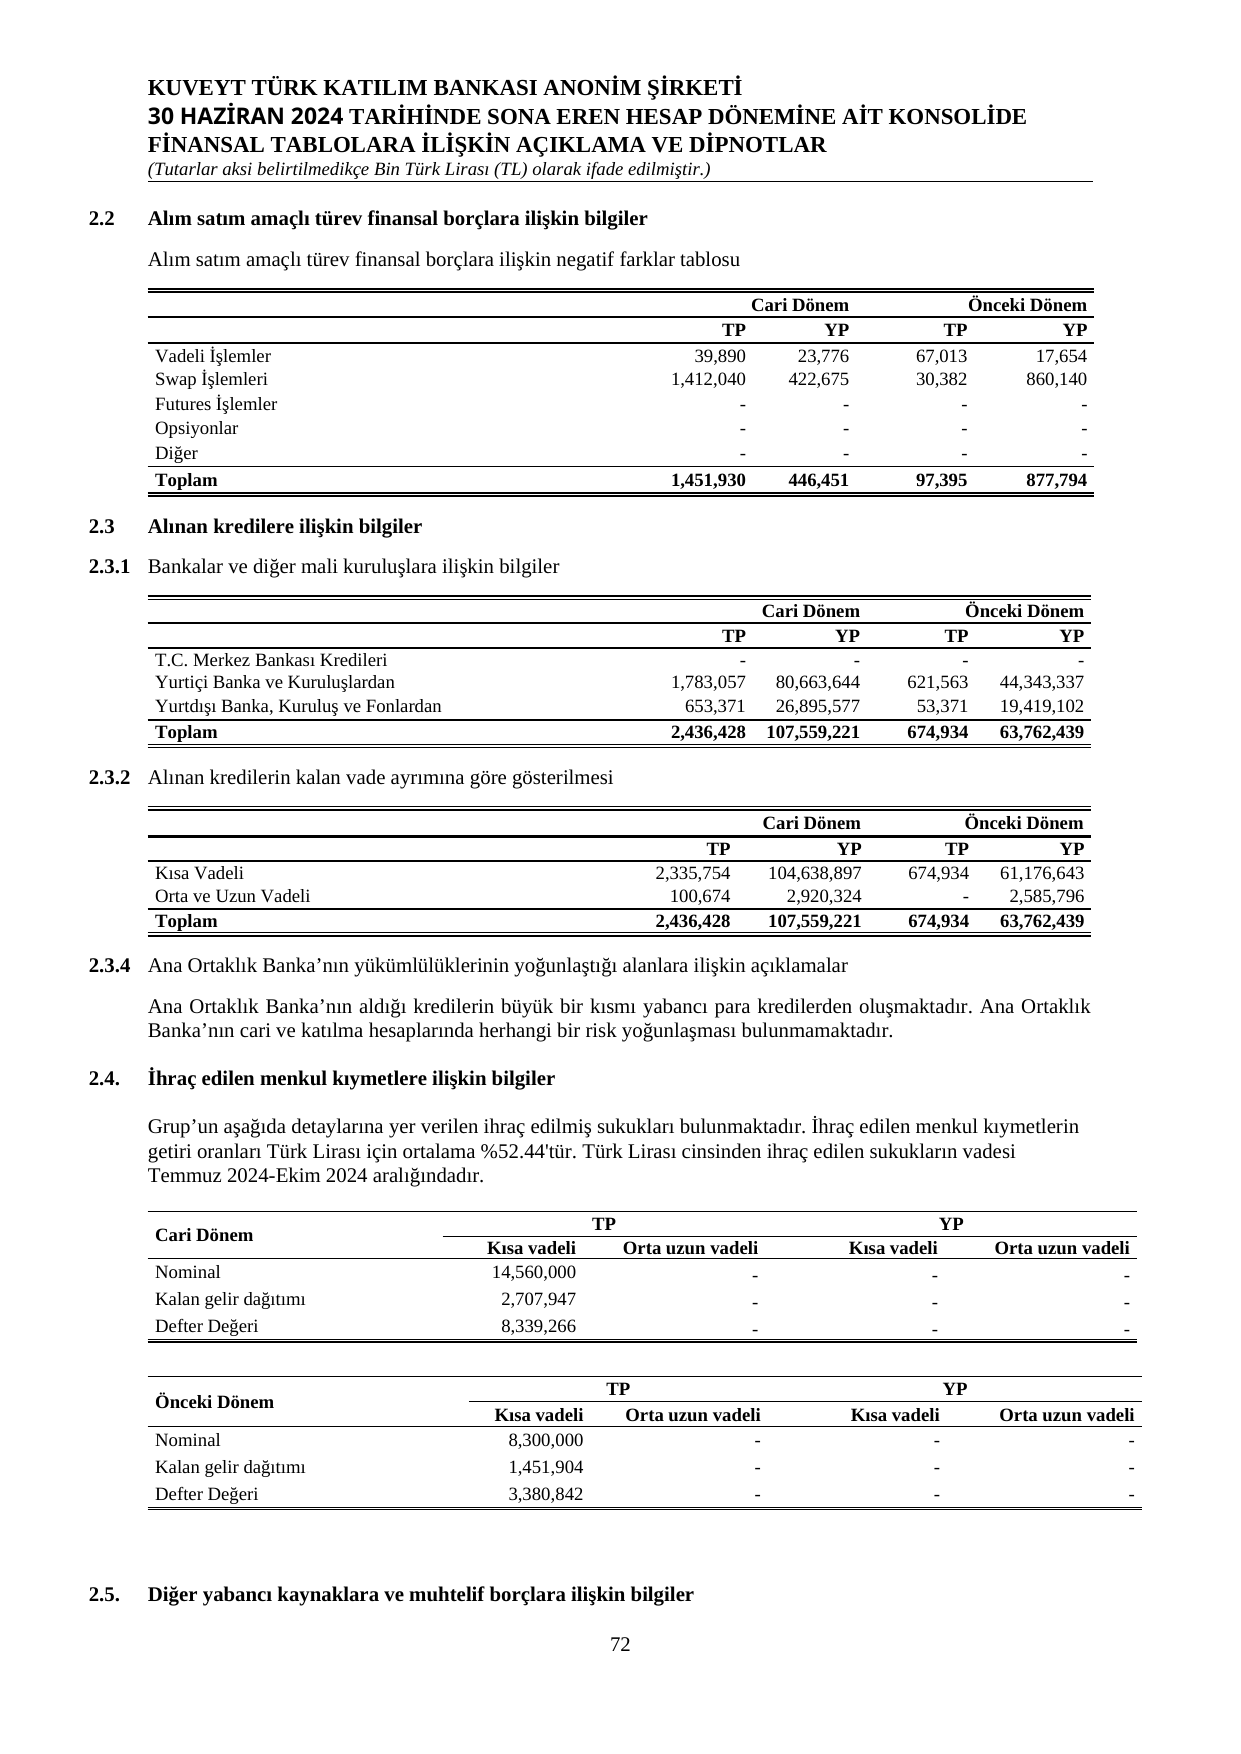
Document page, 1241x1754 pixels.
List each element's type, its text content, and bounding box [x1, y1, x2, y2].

text Ana Ortaklık Banka’nın aldığı kredilerin büyük bir kısmı yabancı para kredilerden oluşmaktadır. Ana Ortaklık Banka’nın cari ve katılma hesaplarında herhangi bir risk yoğunlaşması bulunmamaktadır. [148, 994, 1093, 1042]
text Alım satım amaçlı türev finansal borçlara ilişkin negatif farklar tablosu [148, 247, 1093, 271]
text 2.3 Alınan kredilere ilişkin bilgiler [88, 514, 1093, 538]
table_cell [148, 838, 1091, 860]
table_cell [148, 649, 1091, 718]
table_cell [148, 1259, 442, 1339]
text 2.3.2 Alınan kredilerin kalan vade ayrımına göre gösterilmesi [88, 765, 1093, 789]
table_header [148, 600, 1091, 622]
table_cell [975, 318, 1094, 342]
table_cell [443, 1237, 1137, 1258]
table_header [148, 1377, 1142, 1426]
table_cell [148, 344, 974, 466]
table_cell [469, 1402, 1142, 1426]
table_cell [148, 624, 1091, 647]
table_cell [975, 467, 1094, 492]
text 2.3.1 Bankalar ve diğer mali kuruluşlara ilişkin bilgiler [88, 554, 1093, 578]
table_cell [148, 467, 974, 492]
text 2.3.4 Ana Ortaklık Banka’nın yükümlülüklerinin yoğunlaştığı alanlara ilişkin açıklamalar [88, 953, 1093, 977]
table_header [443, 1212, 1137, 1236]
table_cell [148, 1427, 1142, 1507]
text 2.4. İhraç edilen menkul kıymetlere ilişkin bilgiler [88, 1066, 1093, 1090]
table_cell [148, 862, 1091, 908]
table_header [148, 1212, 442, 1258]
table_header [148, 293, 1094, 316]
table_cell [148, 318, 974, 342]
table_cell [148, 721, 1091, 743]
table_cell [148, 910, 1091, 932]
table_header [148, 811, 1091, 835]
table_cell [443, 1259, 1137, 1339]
text 2.5. Diğer yabancı kaynaklara ve muhtelif borçlara ilişkin bilgiler [88, 1582, 1093, 1606]
text 2.2 Alım satım amaçlı türev finansal borçlara ilişkin bilgiler [88, 206, 1093, 230]
text Grup’un aşağıda detaylarına yer verilen ihraç edilmiş sukukları bulunmaktadır. İhraç edilen menkul kıymetlerin getiri oranları Türk Lirası için ortalama %52.44'tür. Türk Lirası cinsinden ihraç edilen sukukların vadesi Temmuz 2024-Ekim 2024 aralığındadır. [148, 1114, 1093, 1187]
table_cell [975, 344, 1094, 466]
